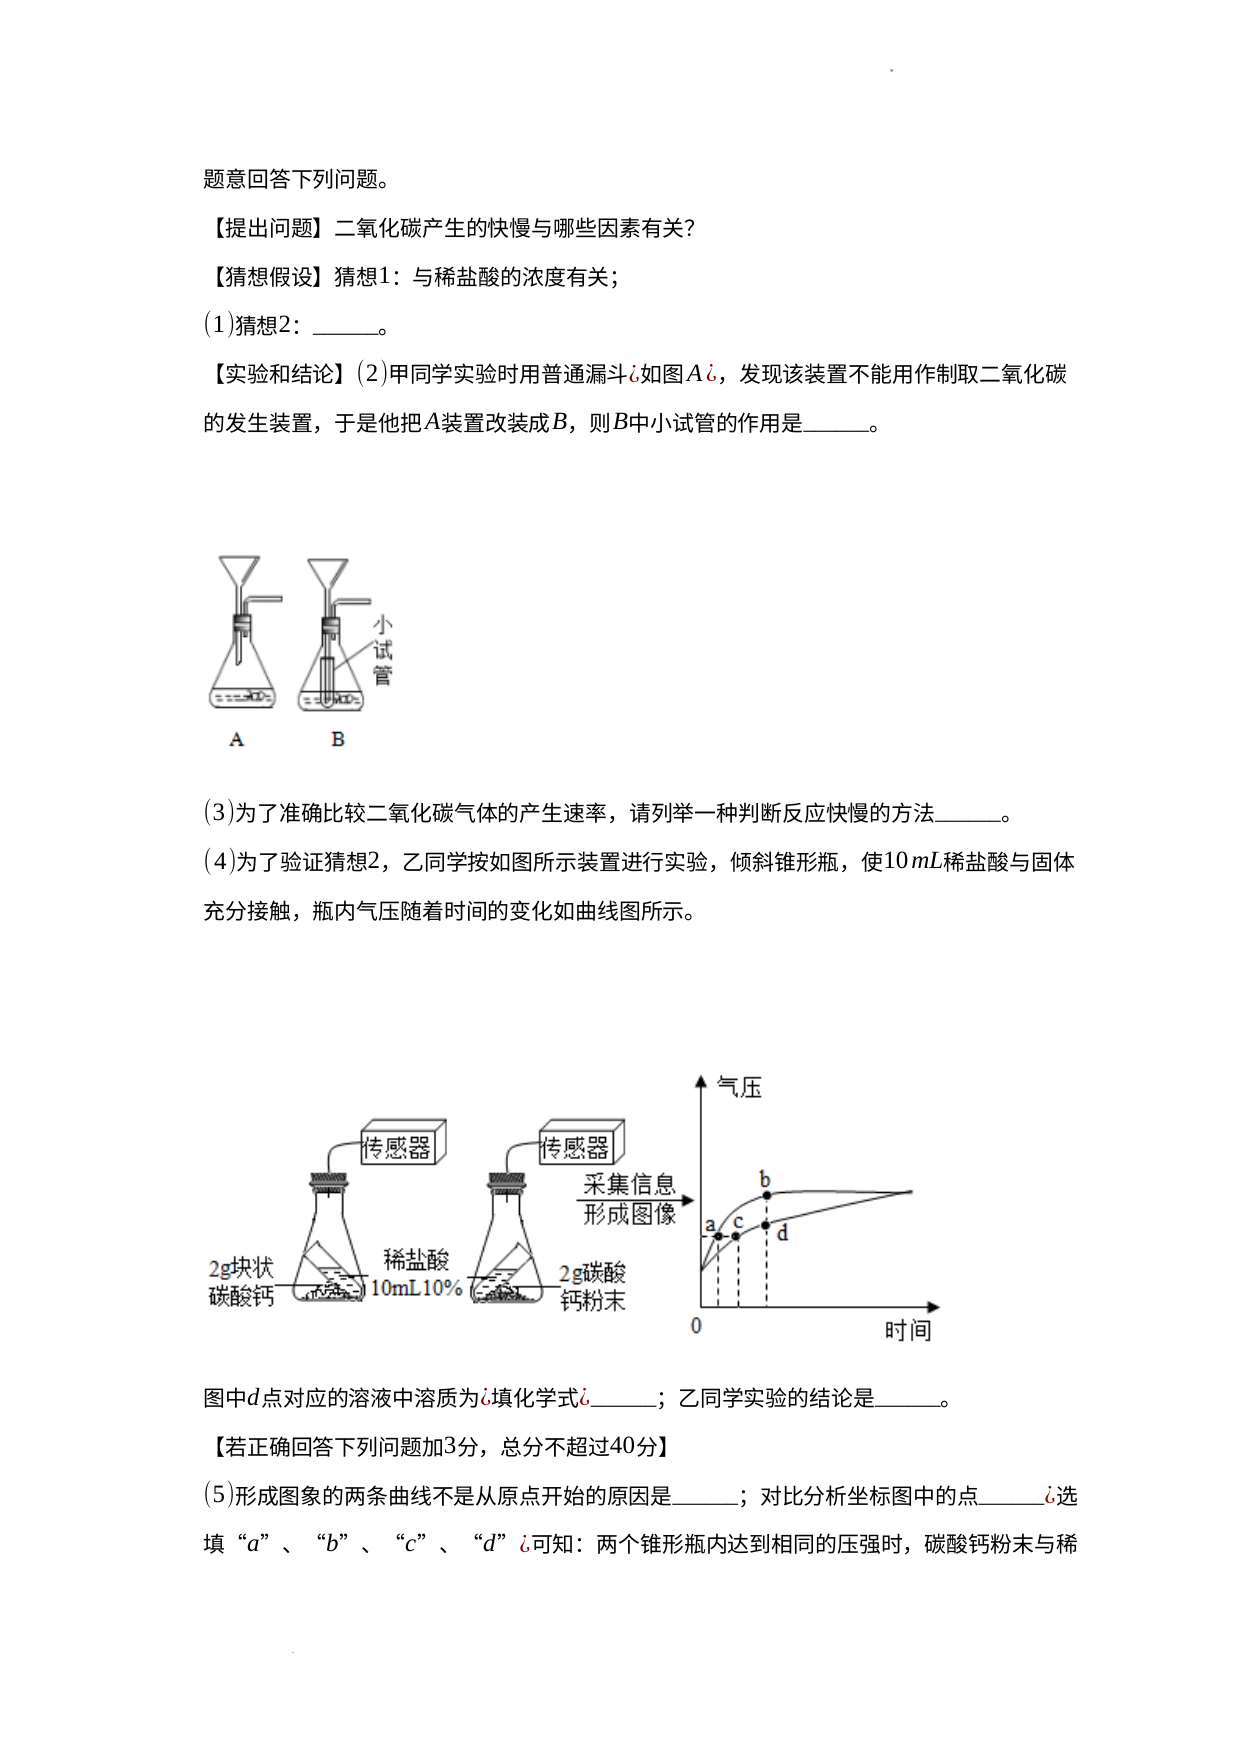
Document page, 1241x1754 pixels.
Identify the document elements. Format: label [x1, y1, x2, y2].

picture [203, 551, 397, 751]
text [203, 162, 1081, 1559]
picture [203, 1071, 946, 1346]
